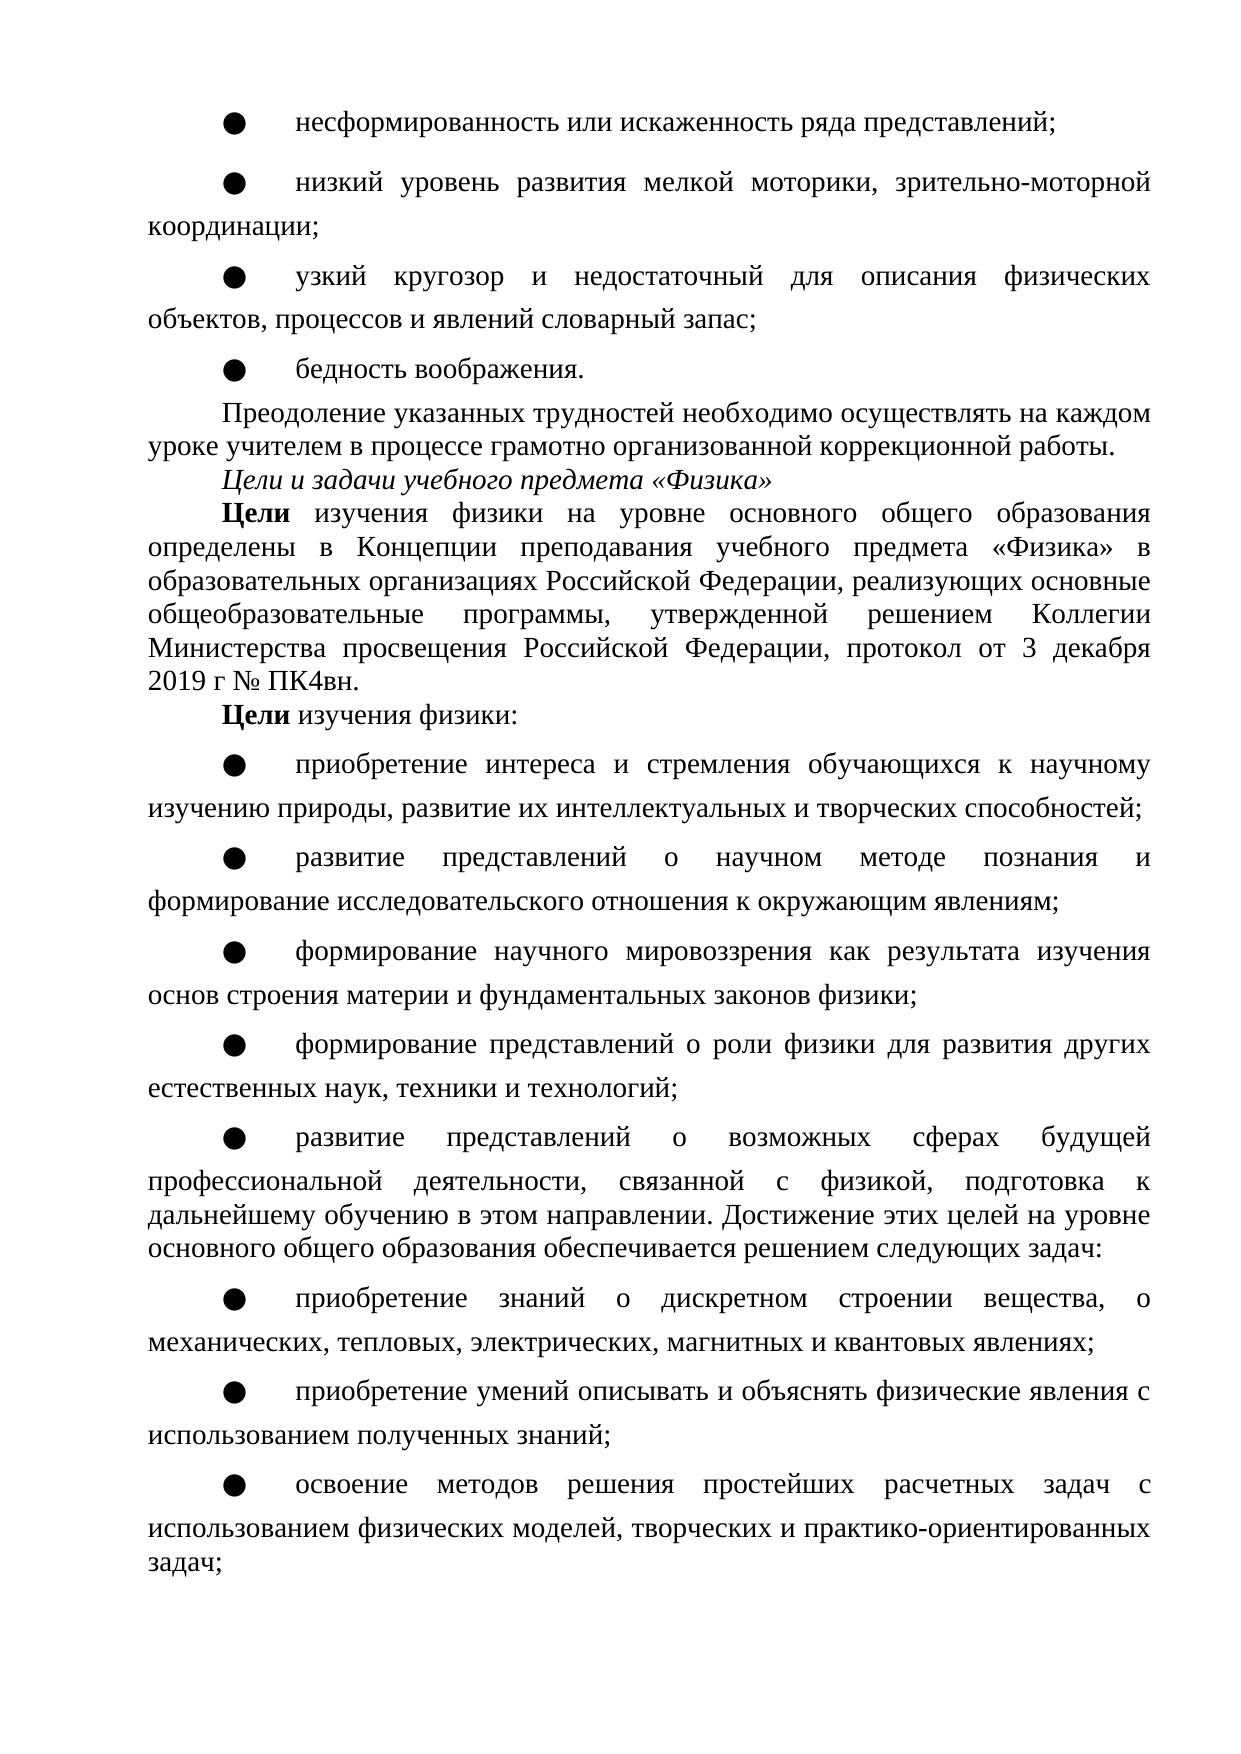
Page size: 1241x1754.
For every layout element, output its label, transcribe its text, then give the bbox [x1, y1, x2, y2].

list развитие представлений о возможных сферах будущей профессиональной деятельности, связанной с физикой, подготовка к дальнейшему обучению в этом направлении. Достижение этих целей на уровне основного общего образования обеспечивается решением следующих задач: [148, 1104, 1152, 1264]
list приобретение умений описывать и объяснять физические явления с использованием полученных знаний; [148, 1357, 1152, 1451]
text Преодоление указанных трудностей необходимо осуществлять на каждом уроке учителем в процессе грамотно организованной коррекционной работы. [148, 395, 1152, 462]
list бедность воображения. [148, 335, 1152, 395]
list низкий уровень развития мелкой моторики, зрительно-моторной координации; [148, 148, 1152, 242]
list приобретение знаний о дискретном строении вещества, о механических, тепловых, электрических, магнитных и квантовых явлениях; [148, 1264, 1152, 1357]
text Цели изучения физики: [148, 697, 1152, 730]
list формирование представлений о роли физики для развития других естественных наук, техники и технологий; [148, 1010, 1152, 1104]
list формирование научного мировоззрения как результата изучения основ строения материи и фундаментальных законов физики; [148, 917, 1152, 1010]
text Цели и задачи учебного предмета «Физика» [148, 462, 1152, 496]
list несформированность или искаженность ряда представлений; [148, 89, 1152, 148]
list узкий кругозор и недостаточный для описания физических объектов, процессов и явлений словарный запас; [148, 242, 1152, 335]
text Цели изучения физики на уровне основного общего образования определены в Концепции преподавания учебного предмета «Физика» в образовательных организациях Российской Федерации, реализующих основные общеобразовательные программы, утвержденной решением Коллегии Министерства просвещения Российской Федерации, протокол от 3 декабря 2019 г № ПК­4вн. [148, 496, 1152, 697]
list развитие представлений о научном методе познания и формирование исследовательского отношения к окружающим явлениям; [148, 824, 1152, 917]
list приобретение интереса и стремления обучающихся к научному изучению природы, развитие их интеллектуальных и творческих способностей; [148, 730, 1152, 824]
list освоение методов решения простейших расчетных задач с использованием физических моделей, творческих и практико-ориентированных задач; [148, 1451, 1152, 1578]
